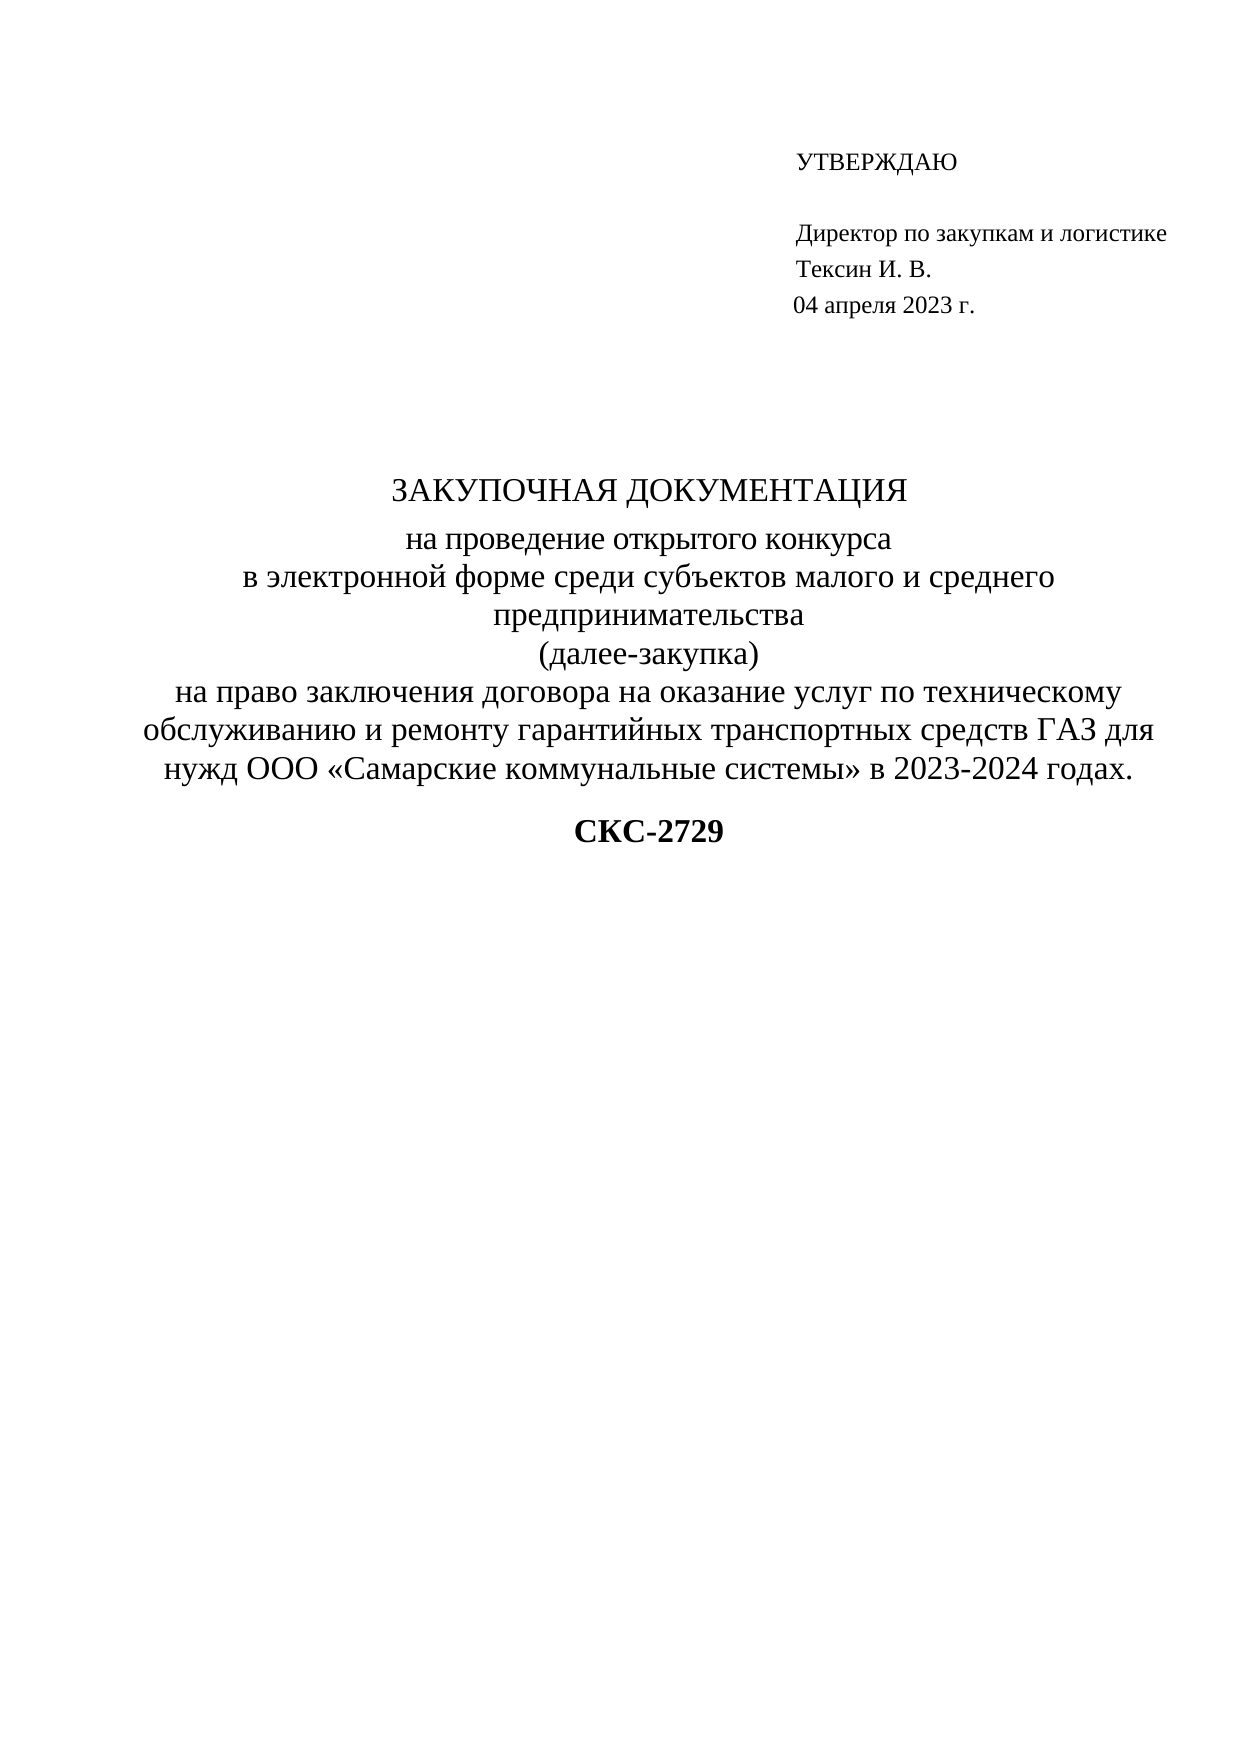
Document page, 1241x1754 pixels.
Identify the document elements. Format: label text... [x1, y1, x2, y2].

text в электронной форме среди субъектов малого и среднего предпринимательства [131, 556, 1166, 633]
text Тексин И. В. [796, 254, 1168, 283]
text ЗАКУПОЧНАЯ ДОКУМЕНТАЦИЯ [131, 470, 1168, 508]
text Директор по закупкам и логистике [796, 218, 1168, 247]
text на право заключения договора на оказание услуг по техническому обслуживанию и ремонту гарантийных транспортных средств ГАЗ для нужд ООО «Самарские коммунальные системы» в 2023-2024 годах. [131, 671, 1166, 786]
text (далее-закупка) [131, 633, 1166, 671]
text на проведение открытого конкурса [131, 518, 1166, 556]
text УТВЕРЖДАЮ [796, 147, 1168, 175]
text СКС-2729 [131, 811, 1166, 850]
text 04 апреля 2023 г. [131, 290, 1168, 319]
